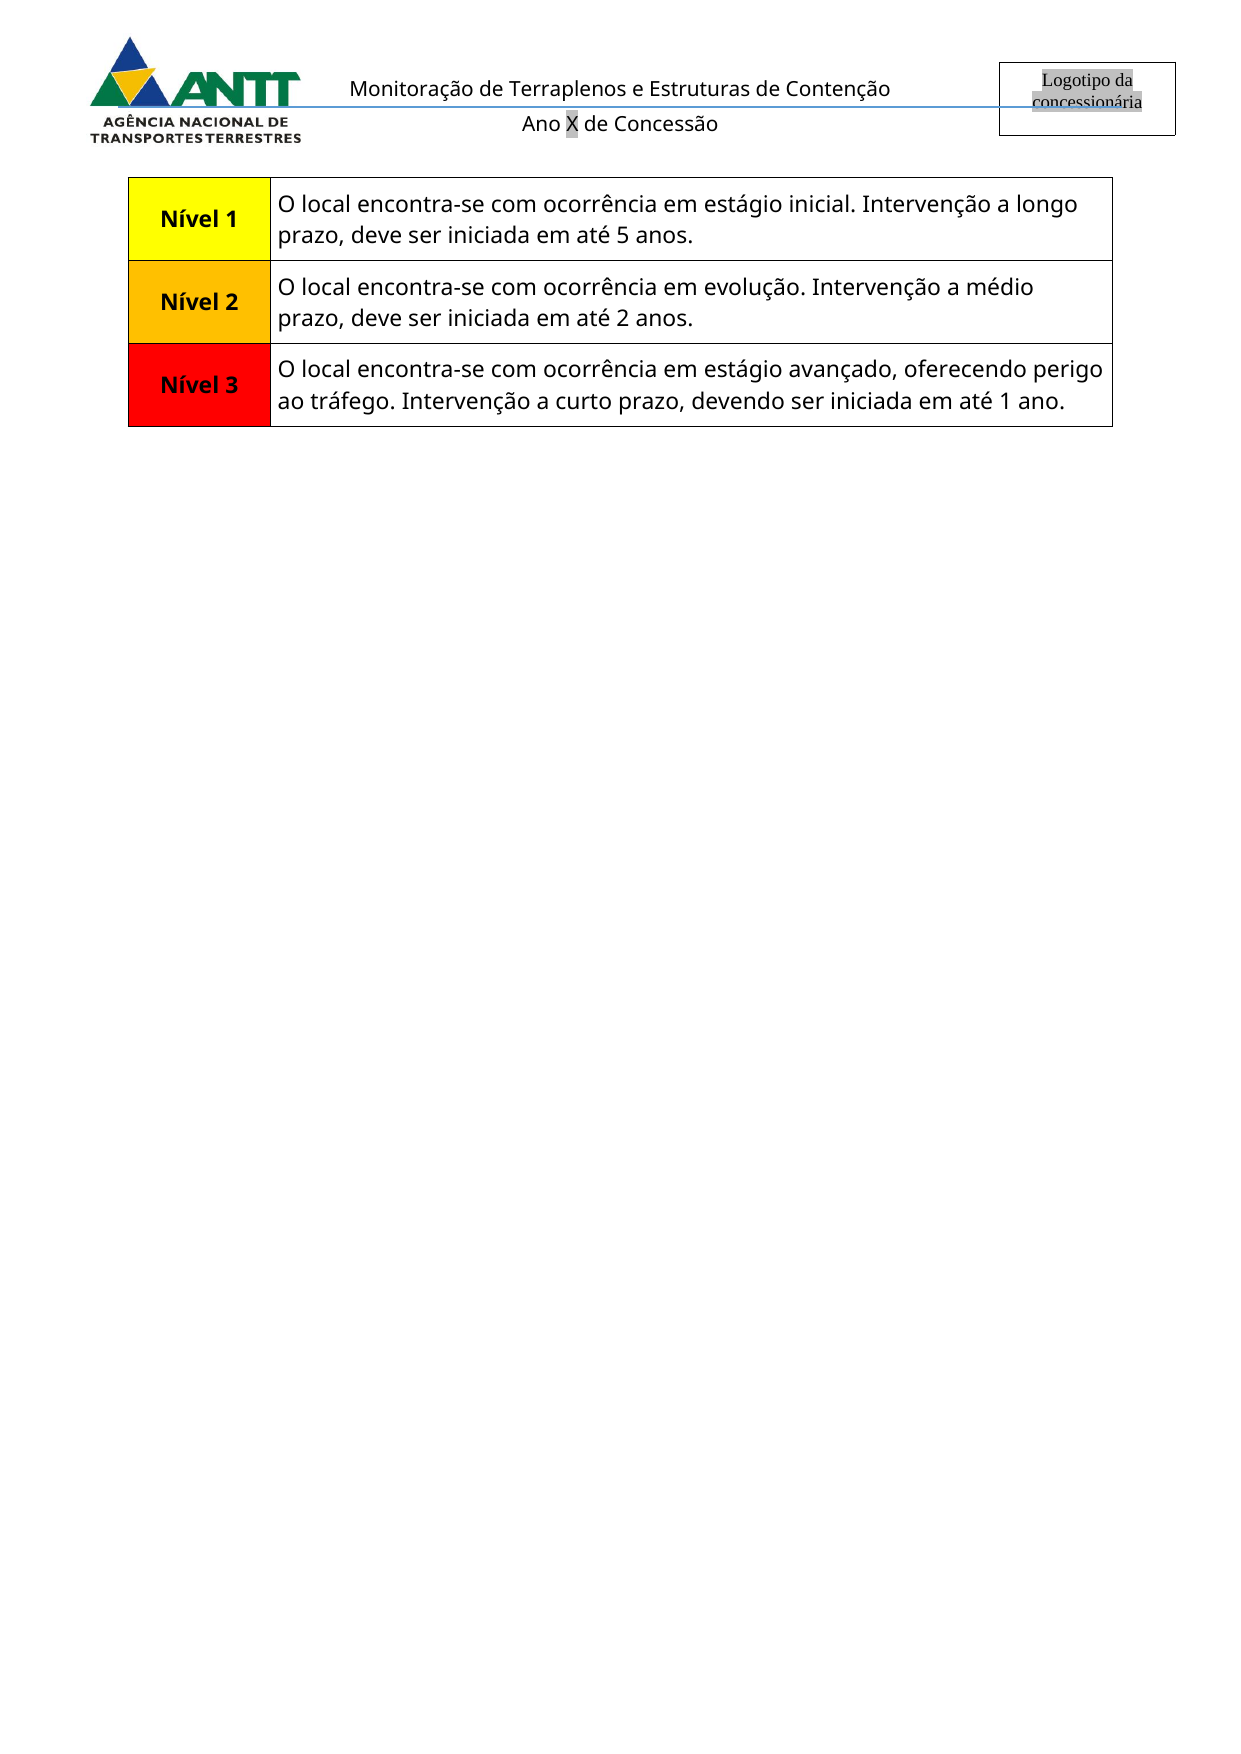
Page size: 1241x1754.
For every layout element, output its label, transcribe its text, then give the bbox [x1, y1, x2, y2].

table_cell O local encontra-se com ocorrência em estágio inicial. Intervenção a longo prazo, deve ser iniciada em até 5 anos. [271, 178, 1112, 260]
table_cell Nível 1 [129, 178, 270, 260]
picture [86, 33, 305, 148]
table_cell O local encontra-se com ocorrência em evolução. Intervenção a médio prazo, deve ser iniciada em até 2 anos. [271, 261, 1112, 343]
table_cell Nível 2 [129, 261, 270, 343]
table_cell Nível 3 [129, 344, 270, 426]
table_cell O local encontra-se com ocorrência em estágio avançado, oferecendo perigo ao tráfego. Intervenção a curto prazo, devendo ser iniciada em até 1 ano. [271, 344, 1112, 426]
